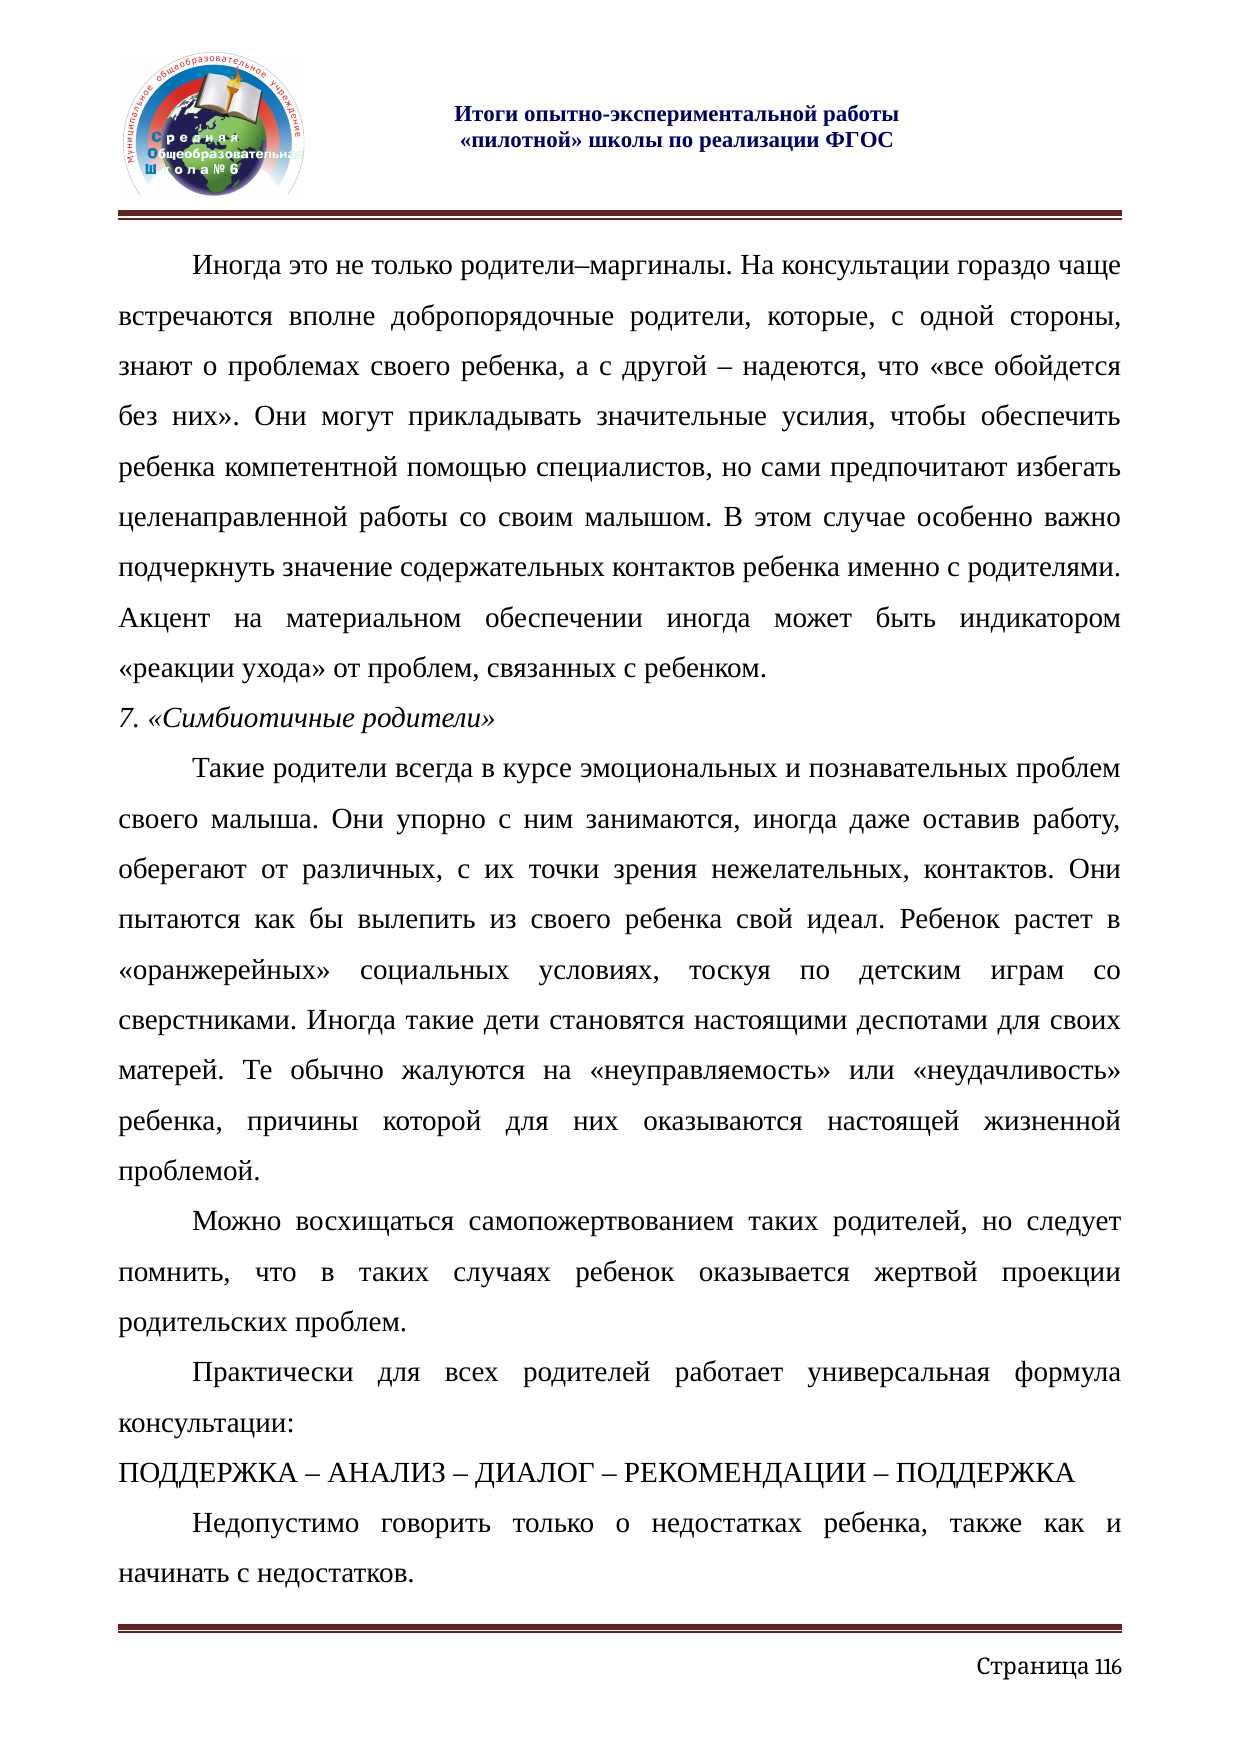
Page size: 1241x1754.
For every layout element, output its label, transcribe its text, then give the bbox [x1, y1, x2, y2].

text ПОДДЕРЖКА – АНАЛИЗ – ДИАЛОГ – РЕКОМЕНДАЦИИ – ПОДДЕРЖКА [118, 1455, 1122, 1488]
picture [123, 52, 305, 199]
text Недопустимо говорить только о недостатках ребенка, также как и начинать с недостатков. [118, 1505, 1122, 1589]
text 7. «Симбиотичные родители» [118, 700, 1122, 734]
text Такие родители всегда в курсе эмоциональных и познавательных проблем своего малыша. Они упорно с ним занимаются, иногда даже оставив работу, оберегают от различных, с их точки зрения нежелательных, контактов. Они пытаются как бы вылепить из своего ребенка свой идеал. Ребенок растет в «оранжерейных» социальных условиях, тоскуя по детским играм со сверстниками. Иногда такие дети становятся настоящими деспотами для своих матерей. Те обычно жалуются на «неуправляемость» или «неудачливость» ребенка, причины которой для них оказываются настоящей жизненной проблемой. [118, 751, 1122, 1187]
text Можно восхищаться самопожертвованием таких родителей, но следует помнить, что в таких случаях ребенок оказывается жертвой проекции родительских проблем. [118, 1203, 1122, 1338]
text Практически для всех родителей работает универсальная формула консультации: [118, 1354, 1122, 1438]
text Иногда это не только родители–маргиналы. На консультации гораздо чаще встречаются вполне добропорядочные родители, которые, с одной стороны, знают о проблемах своего ребенка, а с другой – надеются, что «все обойдется без них». Они могут прикладывать значительные усилия, чтобы обеспечить ребенка компетентной помощью специалистов, но сами предпочитают избегать целенаправленной работы со своим малышом. В этом случае особенно важно подчеркнуть значение содержательных контактов ребенка именно с родителями. Акцент на материальном обеспечении иногда может быть индикатором «реакции ухода» от проблем, связанных с ребенком. [118, 247, 1122, 683]
